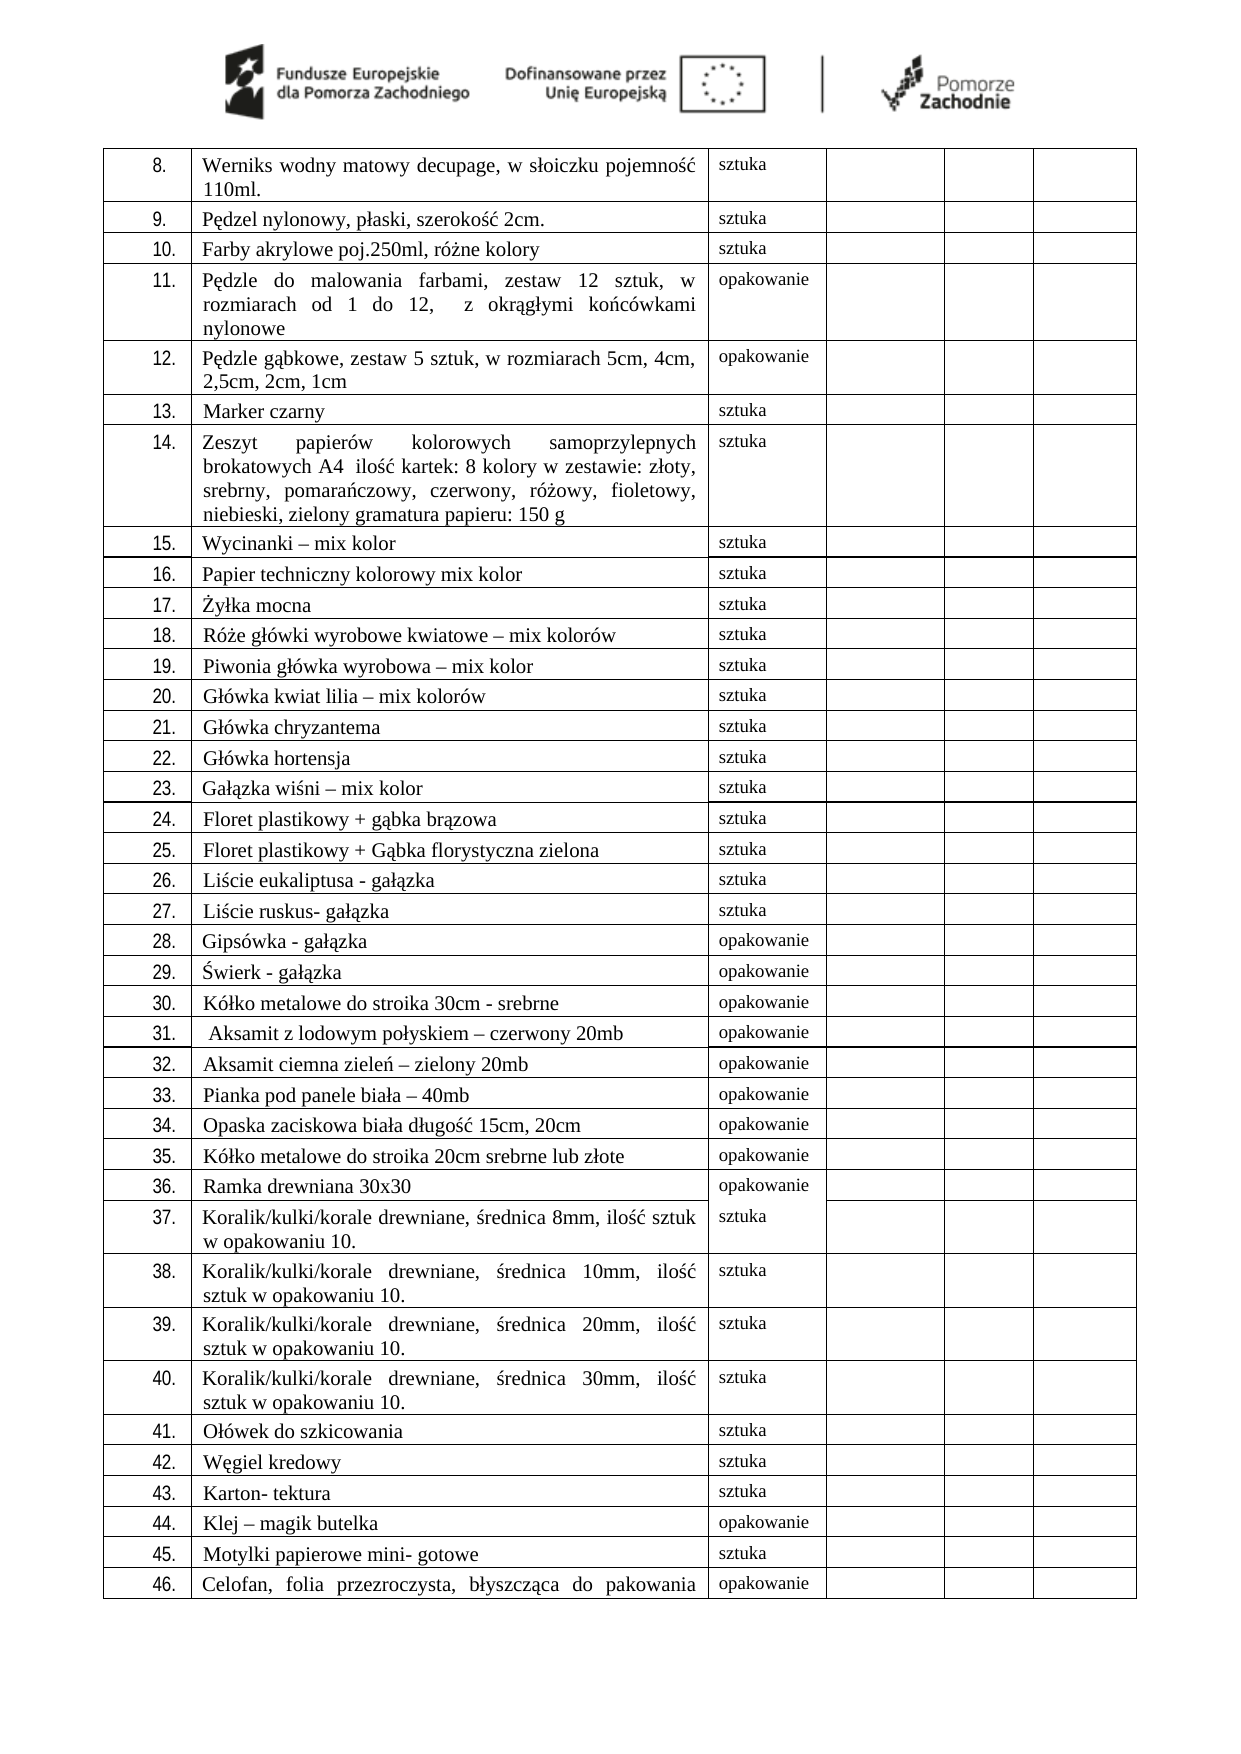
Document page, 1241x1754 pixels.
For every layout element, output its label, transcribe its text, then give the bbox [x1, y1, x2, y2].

table_cell [104, 1361, 191, 1414]
table_cell [827, 527, 944, 556]
table_cell sztuka [709, 833, 826, 863]
table_cell [1034, 527, 1136, 556]
table_cell [1034, 1109, 1136, 1138]
table_cell [945, 233, 1033, 262]
table_cell [827, 1170, 944, 1199]
table_cell Świerk - gałązka [192, 956, 708, 985]
table_cell [827, 864, 944, 893]
table_cell [104, 1017, 191, 1046]
table_cell [104, 1537, 191, 1567]
table_cell [1034, 925, 1136, 954]
table_cell [827, 925, 944, 954]
table_cell [1034, 1201, 1136, 1253]
table_cell [1034, 1568, 1136, 1597]
table_cell [827, 1415, 944, 1444]
table_cell sztuka [709, 894, 826, 924]
table_cell [104, 527, 191, 556]
table_cell [1034, 619, 1136, 648]
table_cell Główka chryzantema [192, 711, 708, 740]
table_cell [945, 264, 1033, 340]
table_cell [104, 894, 191, 924]
table_cell [104, 833, 191, 863]
table_cell [1034, 711, 1136, 740]
table_cell [827, 1568, 944, 1597]
table_cell sztuka [709, 425, 826, 526]
table_cell [104, 264, 191, 340]
table_cell Werniks wodny matowy decupage, w słoiczku pojemność 110ml. [192, 149, 708, 201]
table_cell sztuka [709, 864, 826, 893]
table_cell [1034, 395, 1136, 424]
table_cell [104, 1139, 191, 1169]
table_cell [827, 149, 944, 201]
table_cell [945, 1361, 1033, 1414]
table_cell [104, 1201, 191, 1253]
table_cell [1034, 202, 1136, 232]
table_cell [827, 233, 944, 262]
table_cell [104, 1170, 191, 1199]
table_cell [945, 588, 1033, 618]
table_cell [104, 1415, 191, 1444]
table_cell [104, 233, 191, 262]
table_cell [827, 1445, 944, 1475]
table_cell [945, 558, 1033, 587]
table_cell Ołówek do szkicowania [192, 1415, 708, 1444]
table_cell [945, 1415, 1033, 1444]
table_cell [104, 395, 191, 424]
table_cell [945, 833, 1033, 863]
table_cell [945, 1139, 1033, 1169]
table_cell Piwonia główka wyrobowa – mix kolor [192, 649, 708, 679]
table_cell [827, 1476, 944, 1506]
table_cell Gałązka wiśni – mix kolor [192, 772, 708, 801]
table_cell [827, 1201, 944, 1253]
table_cell [945, 1017, 1033, 1046]
table_cell [945, 425, 1033, 526]
table_cell Pianka pod panele biała – 40mb [192, 1078, 708, 1108]
table_cell [104, 1048, 191, 1077]
table_cell [827, 711, 944, 740]
table_cell [1034, 772, 1136, 801]
table_cell [945, 527, 1033, 556]
table_cell Liście ruskus- gałązka [192, 894, 708, 924]
table_cell Kółko metalowe do stroika 30cm - srebrne [192, 986, 708, 1016]
table_cell [104, 925, 191, 954]
table_cell opakowanie [709, 1170, 826, 1199]
table_cell [1034, 1139, 1136, 1169]
table_cell [827, 1109, 944, 1138]
table_cell [104, 711, 191, 740]
table_cell [1034, 894, 1136, 924]
table_cell sztuka [709, 558, 826, 587]
table_cell opakowanie [709, 1017, 826, 1046]
table_cell opakowanie [709, 925, 826, 954]
table_cell [945, 395, 1033, 424]
table_cell [945, 711, 1033, 740]
table_cell [104, 341, 191, 393]
table_cell [1034, 803, 1136, 832]
table_cell [104, 1078, 191, 1108]
table_cell Zeszyt papierów kolorowych samoprzylepnych brokatowych A4 ilość kartek: 8 kolory w zestawie: złoty, srebrny, pomarańczowy, czerwony, różowy, fioletowy, niebieski, zielony gramatura papieru: 150 g [192, 425, 708, 526]
table_cell [1034, 1078, 1136, 1108]
table_cell [1034, 1415, 1136, 1444]
table_cell Klej – magik butelka [192, 1507, 708, 1536]
table_cell sztuka [709, 202, 826, 232]
table_cell [827, 1048, 944, 1077]
table_cell Gipsówka - gałązka [192, 925, 708, 954]
table_cell sztuka [709, 649, 826, 679]
table_cell [1034, 341, 1136, 393]
table_cell [104, 1308, 191, 1360]
table_cell [1034, 864, 1136, 893]
table_cell [1034, 1170, 1136, 1199]
table_cell [827, 558, 944, 587]
table_cell Pędzle do malowania farbami, zestaw 12 sztuk, w rozmiarach od 1 do 12, z okrągłymi końcówkami nylonowe [192, 264, 708, 340]
table_cell [827, 649, 944, 679]
table_cell [945, 1568, 1033, 1597]
table_cell opakowanie [709, 1048, 826, 1077]
table_cell [945, 649, 1033, 679]
table_cell [1034, 1476, 1136, 1506]
table_cell [1034, 1361, 1136, 1414]
table_cell sztuka [709, 1361, 826, 1414]
table_cell [1034, 986, 1136, 1016]
table_cell [945, 1507, 1033, 1536]
table_cell [1034, 1445, 1136, 1475]
table_cell Ramka drewniana 30x30 [192, 1170, 708, 1199]
table_cell [1034, 649, 1136, 679]
table_cell Opaska zaciskowa biała długość 15cm, 20cm [192, 1109, 708, 1138]
table_cell Liście eukaliptusa - gałązka [192, 864, 708, 893]
table_cell sztuka [709, 395, 826, 424]
table_cell Koralik/kulki/korale drewniane, średnica 30mm, ilość sztuk w opakowaniu 10. [192, 1361, 708, 1414]
table_cell [945, 1078, 1033, 1108]
table_cell [945, 1048, 1033, 1077]
picture [225, 44, 1016, 123]
table_cell sztuka [709, 1537, 826, 1567]
table_cell [1034, 149, 1136, 201]
table_cell [104, 202, 191, 232]
table_cell [104, 772, 191, 801]
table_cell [192, 1568, 708, 1597]
table_cell [104, 956, 191, 985]
table_cell Pędzle gąbkowe, zestaw 5 sztuk, w rozmiarach 5cm, 4cm, 2,5cm, 2cm, 1cm [192, 341, 708, 393]
table_cell [827, 202, 944, 232]
table_cell Aksamit z lodowym połyskiem – czerwony 20mb [192, 1017, 708, 1046]
table_cell [827, 1308, 944, 1360]
table_cell [1034, 588, 1136, 618]
table_cell [104, 619, 191, 648]
table_cell [1034, 1308, 1136, 1360]
table_cell [104, 149, 191, 201]
table_cell opakowanie [709, 1568, 826, 1597]
table_cell sztuka [709, 149, 826, 201]
table_cell Wycinanki – mix kolor [192, 527, 708, 556]
table_cell [104, 680, 191, 709]
table_cell sztuka [709, 588, 826, 618]
table_cell Kółko metalowe do stroika 20cm srebrne lub złote [192, 1139, 708, 1169]
table_cell opakowanie [709, 264, 826, 340]
table_cell Róże główki wyrobowe kwiatowe – mix kolorów [192, 619, 708, 648]
table_cell [827, 1537, 944, 1567]
table_cell sztuka [709, 619, 826, 648]
table_cell [1034, 1537, 1136, 1567]
table_cell sztuka [709, 1445, 826, 1475]
table_cell opakowanie [709, 986, 826, 1016]
table_cell [945, 1170, 1033, 1199]
table_cell sztuka [709, 1254, 826, 1307]
table_cell [945, 1201, 1033, 1253]
table_cell Karton- tektura [192, 1476, 708, 1506]
table_cell [104, 425, 191, 526]
table_cell [945, 680, 1033, 709]
table_cell [1034, 1017, 1136, 1046]
table_cell [104, 986, 191, 1016]
table_cell [827, 619, 944, 648]
table_cell [1034, 833, 1136, 863]
table_cell Główka kwiat lilia – mix kolorów [192, 680, 708, 709]
table_cell [104, 1568, 191, 1597]
table_cell [945, 894, 1033, 924]
table_cell Floret plastikowy + Gąbka florystyczna zielona [192, 833, 708, 863]
table_cell Koralik/kulki/korale drewniane, średnica 8mm, ilość sztuk w opakowaniu 10. [192, 1201, 708, 1253]
table_cell sztuka [709, 527, 826, 556]
table_cell Papier techniczny kolorowy mix kolor [192, 558, 708, 587]
table_cell [1034, 233, 1136, 262]
table_cell [945, 1109, 1033, 1138]
table_cell [827, 986, 944, 1016]
table_cell sztuka [709, 233, 826, 262]
table_cell [945, 1537, 1033, 1567]
table_cell [945, 986, 1033, 1016]
table_cell [1034, 264, 1136, 340]
table_cell opakowanie [709, 1139, 826, 1169]
table_cell [827, 425, 944, 526]
table_cell Koralik/kulki/korale drewniane, średnica 10mm, ilość sztuk w opakowaniu 10. [192, 1254, 708, 1307]
table_cell opakowanie [709, 956, 826, 985]
table_cell [945, 341, 1033, 393]
table_cell Pędzel nylonowy, płaski, szerokość 2cm. [192, 202, 708, 232]
table_cell [1034, 956, 1136, 985]
table_cell [827, 833, 944, 863]
table_cell [945, 1445, 1033, 1475]
table_cell [104, 558, 191, 587]
table_cell [827, 395, 944, 424]
table_cell [945, 803, 1033, 832]
table_cell Węgiel kredowy [192, 1445, 708, 1475]
table_cell sztuka [709, 1476, 826, 1506]
table_cell [104, 1507, 191, 1536]
table_cell [827, 1254, 944, 1307]
table_cell [945, 1308, 1033, 1360]
table_cell [827, 680, 944, 709]
table_cell [827, 264, 944, 340]
table_cell [945, 1476, 1033, 1506]
table_cell Żyłka mocna [192, 588, 708, 618]
table_cell sztuka [709, 680, 826, 709]
table_cell opakowanie [709, 1078, 826, 1108]
table_cell [945, 741, 1033, 771]
table_cell [104, 588, 191, 618]
table_cell [827, 341, 944, 393]
table_cell [945, 149, 1033, 201]
table_cell [1034, 1254, 1136, 1307]
table_cell sztuka [709, 803, 826, 832]
table_cell [104, 864, 191, 893]
table_cell [104, 741, 191, 771]
table_cell Motylki papierowe mini- gotowe [192, 1537, 708, 1567]
table_cell [827, 1139, 944, 1169]
table_cell [1034, 741, 1136, 771]
table_cell sztuka [709, 1308, 826, 1360]
table_cell [1034, 680, 1136, 709]
table_cell [1034, 558, 1136, 587]
table_cell [827, 1017, 944, 1046]
table_cell Aksamit ciemna zieleń – zielony 20mb [192, 1048, 708, 1077]
table_cell opakowanie [709, 1507, 826, 1536]
table_cell sztuka [709, 772, 826, 801]
table_cell [827, 741, 944, 771]
table_cell [827, 1507, 944, 1536]
table_cell [104, 649, 191, 679]
table_cell [945, 202, 1033, 232]
table_cell [827, 588, 944, 618]
table_cell [945, 1254, 1033, 1307]
table_cell [827, 894, 944, 924]
table_cell Koralik/kulki/korale drewniane, średnica 20mm, ilość sztuk w opakowaniu 10. [192, 1308, 708, 1360]
table_cell [104, 1445, 191, 1475]
table_cell [945, 772, 1033, 801]
table_cell Farby akrylowe poj.250ml, różne kolory [192, 233, 708, 262]
table_cell [827, 1078, 944, 1108]
table_cell [104, 1109, 191, 1138]
table_cell [827, 772, 944, 801]
table_cell [827, 803, 944, 832]
table_cell [945, 956, 1033, 985]
table_cell [827, 956, 944, 985]
table_cell [945, 864, 1033, 893]
table_cell sztuka [709, 741, 826, 771]
table_cell [104, 1254, 191, 1307]
table_cell [945, 619, 1033, 648]
table_cell Marker czarny [192, 395, 708, 424]
table_cell sztuka [709, 1200, 826, 1253]
table_cell sztuka [709, 1415, 826, 1444]
table_cell [1034, 425, 1136, 526]
table_cell [945, 925, 1033, 954]
table_cell sztuka [709, 711, 826, 740]
table_cell [1034, 1507, 1136, 1536]
table_cell [104, 803, 191, 832]
table_cell [827, 1361, 944, 1414]
table_cell Główka hortensja [192, 741, 708, 771]
table_cell [104, 1476, 191, 1506]
table_cell opakowanie [709, 1109, 826, 1138]
table_cell Floret plastikowy + gąbka brązowa [192, 803, 708, 832]
table_cell opakowanie [709, 341, 826, 393]
table_cell [1034, 1048, 1136, 1077]
